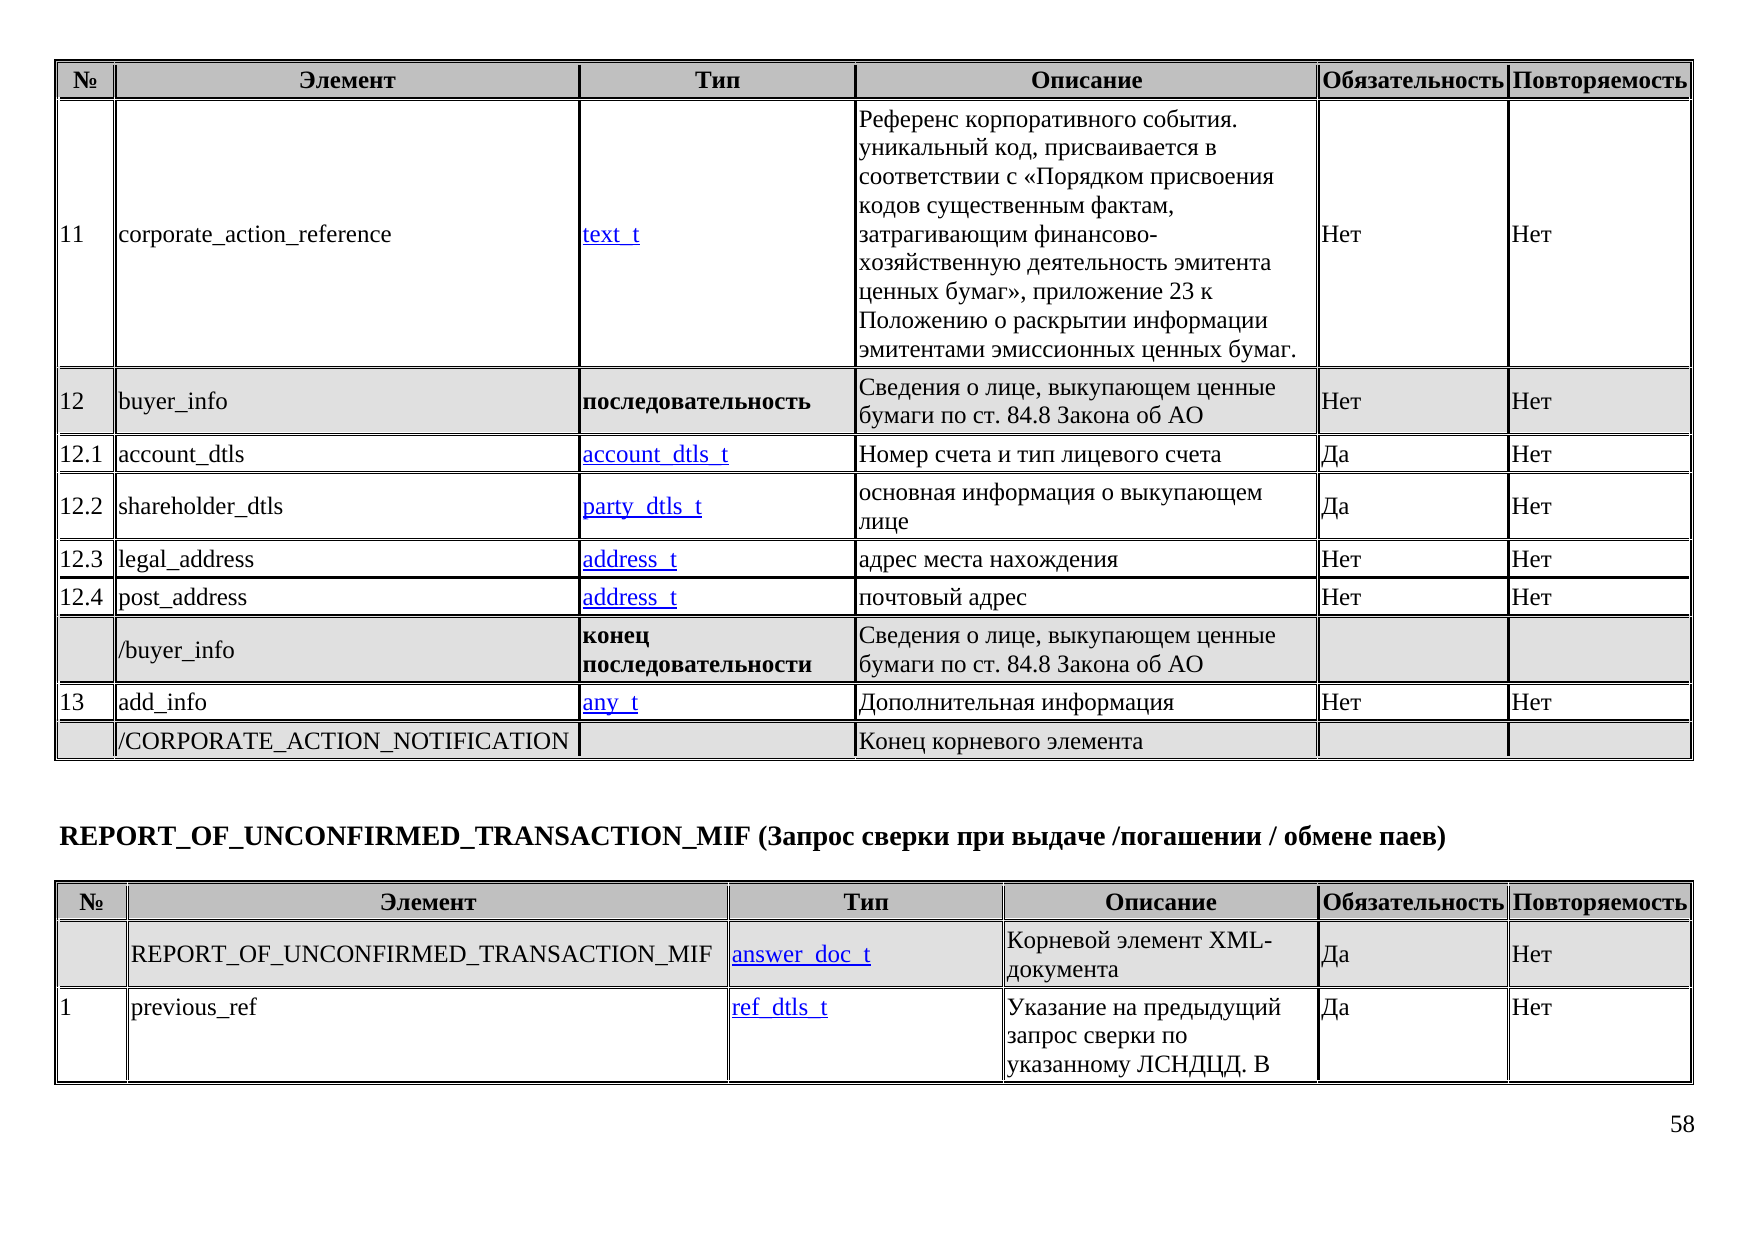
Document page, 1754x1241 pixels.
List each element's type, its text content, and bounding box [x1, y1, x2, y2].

subtitle REPORT_OF_UNCONFIRMED_TRANSACTION_MIF (Запрос сверки при выдаче /погашении / обмене паев) [59, 819, 1695, 851]
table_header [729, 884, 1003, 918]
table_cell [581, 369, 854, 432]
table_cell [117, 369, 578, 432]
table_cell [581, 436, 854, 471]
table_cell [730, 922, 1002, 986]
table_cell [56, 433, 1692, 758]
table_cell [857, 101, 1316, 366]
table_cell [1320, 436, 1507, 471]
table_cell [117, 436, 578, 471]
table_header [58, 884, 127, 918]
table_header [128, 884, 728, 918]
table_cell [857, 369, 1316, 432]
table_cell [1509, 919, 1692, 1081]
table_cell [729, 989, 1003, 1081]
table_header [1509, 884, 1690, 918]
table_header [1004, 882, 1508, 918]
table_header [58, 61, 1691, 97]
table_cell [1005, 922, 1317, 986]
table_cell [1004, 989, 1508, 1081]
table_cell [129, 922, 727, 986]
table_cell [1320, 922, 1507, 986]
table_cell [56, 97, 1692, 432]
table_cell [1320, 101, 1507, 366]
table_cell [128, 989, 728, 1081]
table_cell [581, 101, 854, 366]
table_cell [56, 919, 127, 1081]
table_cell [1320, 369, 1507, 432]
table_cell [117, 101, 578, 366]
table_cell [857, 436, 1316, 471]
